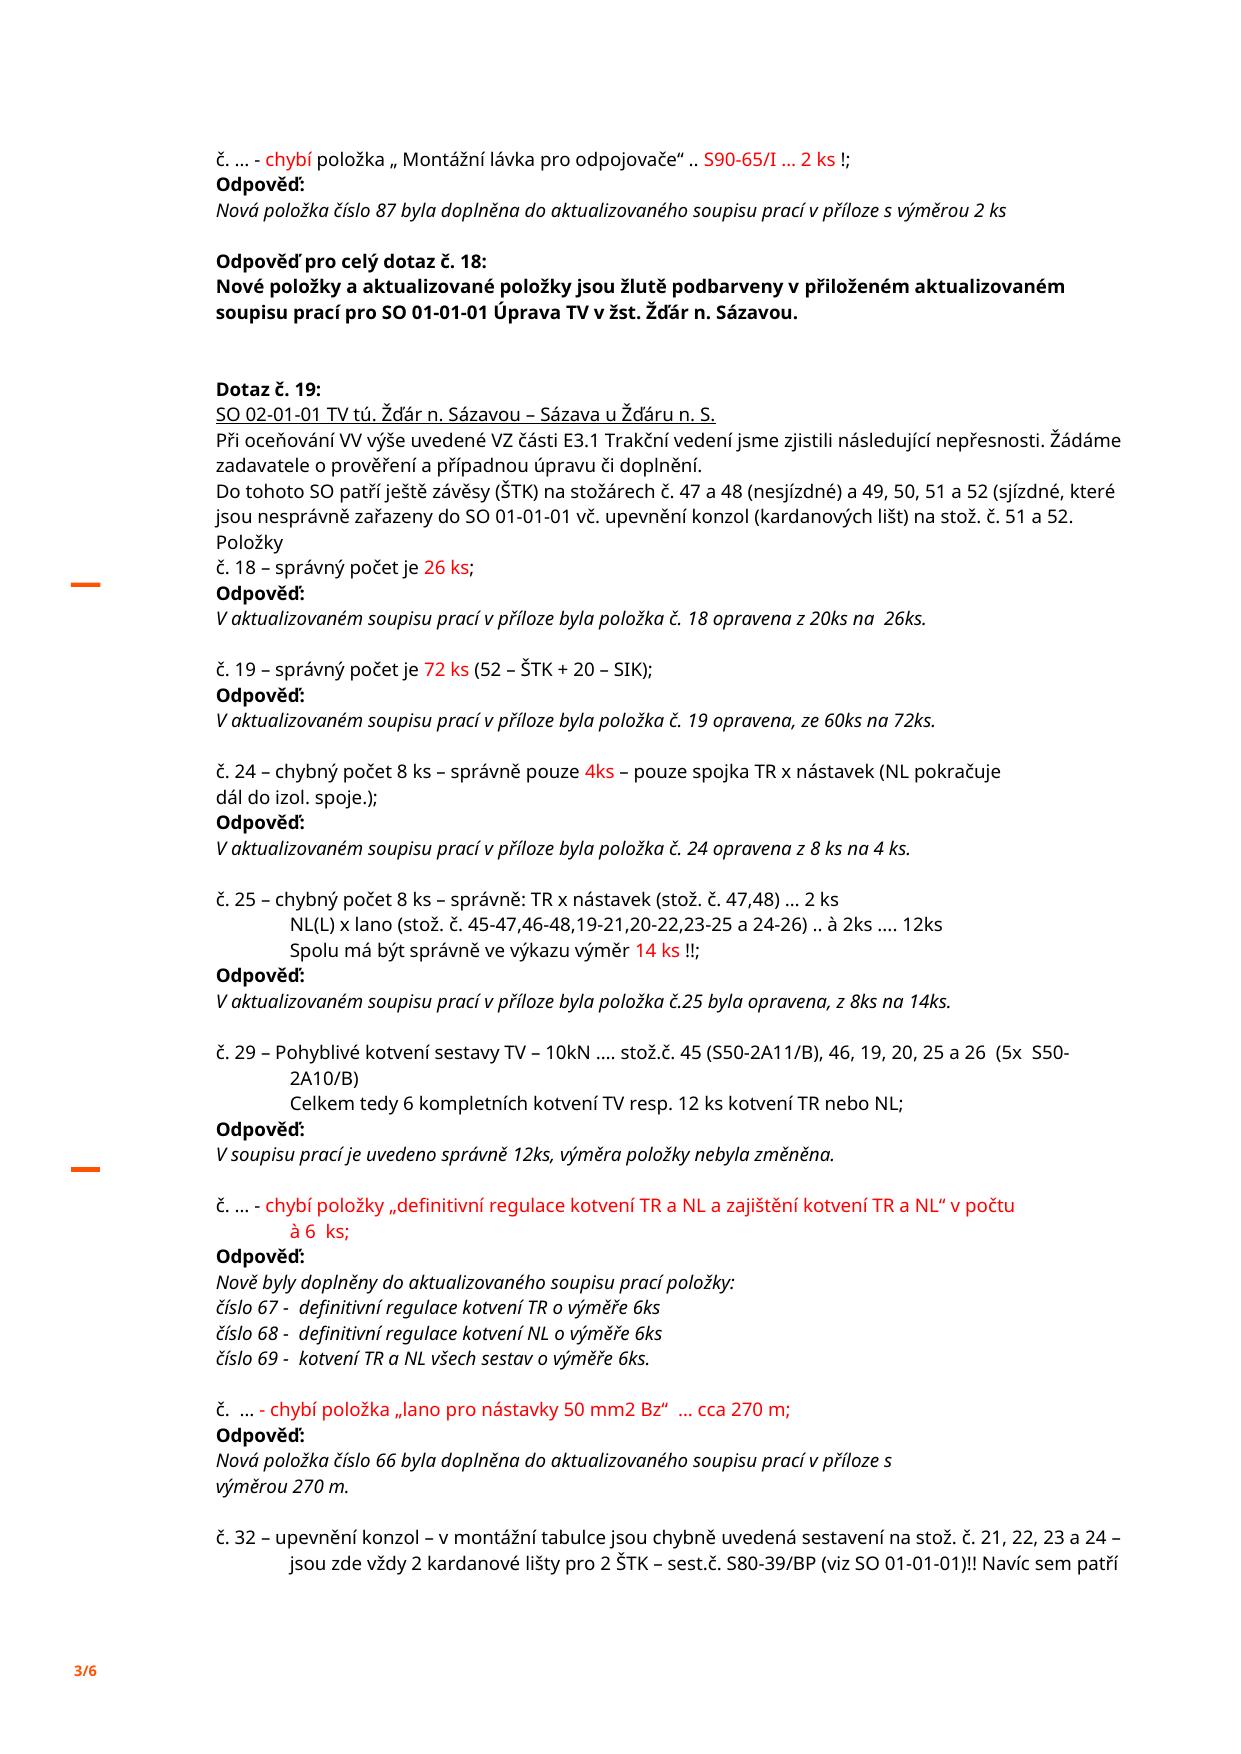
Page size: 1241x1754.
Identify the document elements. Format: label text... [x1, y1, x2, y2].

text Odpověď: [216, 1422, 1122, 1448]
text V soupisu prací je uvedeno správně 12ks, výměra položky nebyla změněna. [216, 1141, 1122, 1167]
text Do tohoto SO patří ještě závěsy (ŠTK) na stožárech č. 47 a 48 (nesjízdné) a 49, 50, 51 a 52 (sjízdné, které jsou nesprávně zařazeny do SO 01-01-01 vč. upevnění konzol (kardanových lišt) na stož. č. 51 a 52. [216, 478, 1122, 529]
text V aktualizovaném soupisu prací v příloze byla položka č. 24 opravena z 8 ks na 4 ks. [216, 835, 1122, 861]
text Odpověď: [216, 682, 1122, 708]
text č. … - chybí položka „ Montážní lávka pro odpojovače“ .. S90-65/I … 2 ks !; Odpověď: [216, 146, 1122, 197]
text č. … - chybí položka „lano pro nástavky 50 mm2 Bz“ … cca 270 m; [216, 1397, 1122, 1422]
text Dotaz č. 19: [216, 376, 1122, 401]
text dál do izol. spoje.); [216, 784, 1122, 810]
text Odpověď pro celý dotaz č. 18: [216, 248, 1122, 274]
text č. 24 – chybný počet 8 ks – správně pouze 4ks – pouze spojka TR x nástavek (NL pokračuje [216, 759, 1122, 784]
text č. 25 – chybný počet 8 ks – správně: TR x nástavek (stož. č. 47,48) … 2 ks [216, 886, 1122, 912]
text č. 29 – Pohyblivé kotvení sestavy TV – 10kN …. stož.č. 45 (S50-2A11/B), 46, 19, 20, 25 a 26 (5x S50-2A10/B) [216, 1039, 1122, 1090]
text číslo 68 - definitivní regulace kotvení NL o výměře 6ks [216, 1320, 1122, 1346]
text č. … - chybí položky „definitivní regulace kotvení TR a NL a zajištění kotvení TR a NL“ v počtu à 6 ks; [216, 1192, 1122, 1243]
text NL(L) x lano (stož. č. 45-47,46-48,19-21,20-22,23-25 a 24-26) .. à 2ks .... 12ks [289, 912, 1122, 937]
text Odpověď: [216, 963, 1122, 988]
text V aktualizovaném soupisu prací v příloze byla položka č. 19 opravena, ze 60ks na 72ks. [216, 708, 1122, 733]
text V aktualizovaném soupisu prací v příloze byla položka č. 18 opravena z 20ks na 26ks. [216, 606, 1122, 631]
text Odpověď: [216, 580, 1122, 606]
text SO 02-01-01 TV tú. Žďár n. Sázavou – Sázava u Žďáru n. S. [216, 401, 1122, 427]
text Spolu má být správně ve výkazu výměr 14 ks !!; [289, 937, 1122, 963]
text č. 19 – správný počet je 72 ks (52 – ŠTK + 20 – SIK); [216, 657, 1122, 682]
text číslo 67 - definitivní regulace kotvení TR o výměře 6ks [216, 1294, 1122, 1320]
text V aktualizovaném soupisu prací v příloze byla položka č.25 byla opravena, z 8ks na 14ks. [216, 988, 1122, 1014]
text Položky [216, 529, 1122, 554]
text Odpověď: [216, 1116, 1122, 1141]
text výměrou 270 m. [216, 1473, 1122, 1499]
text Nově byly doplněny do aktualizovaného soupisu prací položky: [216, 1269, 1122, 1294]
text č. 18 – správný počet je 26 ks; [216, 554, 1122, 580]
text Odpověď: [216, 1243, 1122, 1269]
text Při oceňování VV výše uvedené VZ části E3.1 Trakční vedení jsme zjistili následující nepřesnosti. Žádáme zadavatele o prověření a případnou úpravu či doplnění. [216, 427, 1122, 478]
text Nová položka číslo 87 byla doplněna do aktualizovaného soupisu prací v příloze s výměrou 2 ks [216, 197, 1122, 223]
text Odpověď: [216, 810, 1122, 835]
text Nové položky a aktualizované položky jsou žlutě podbarveny v přiloženém aktualizovaném soupisu prací pro SO 01-01-01 Úprava TV v žst. Žďár n. Sázavou. [216, 274, 1122, 325]
text číslo 69 - kotvení TR a NL všech sestav o výměře 6ks. [216, 1346, 1122, 1371]
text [216, 1524, 1122, 1575]
text Celkem tedy 6 kompletních kotvení TV resp. 12 ks kotvení TR nebo NL; [289, 1090, 1122, 1116]
text Nová položka číslo 66 byla doplněna do aktualizovaného soupisu prací v příloze s [216, 1448, 1122, 1473]
